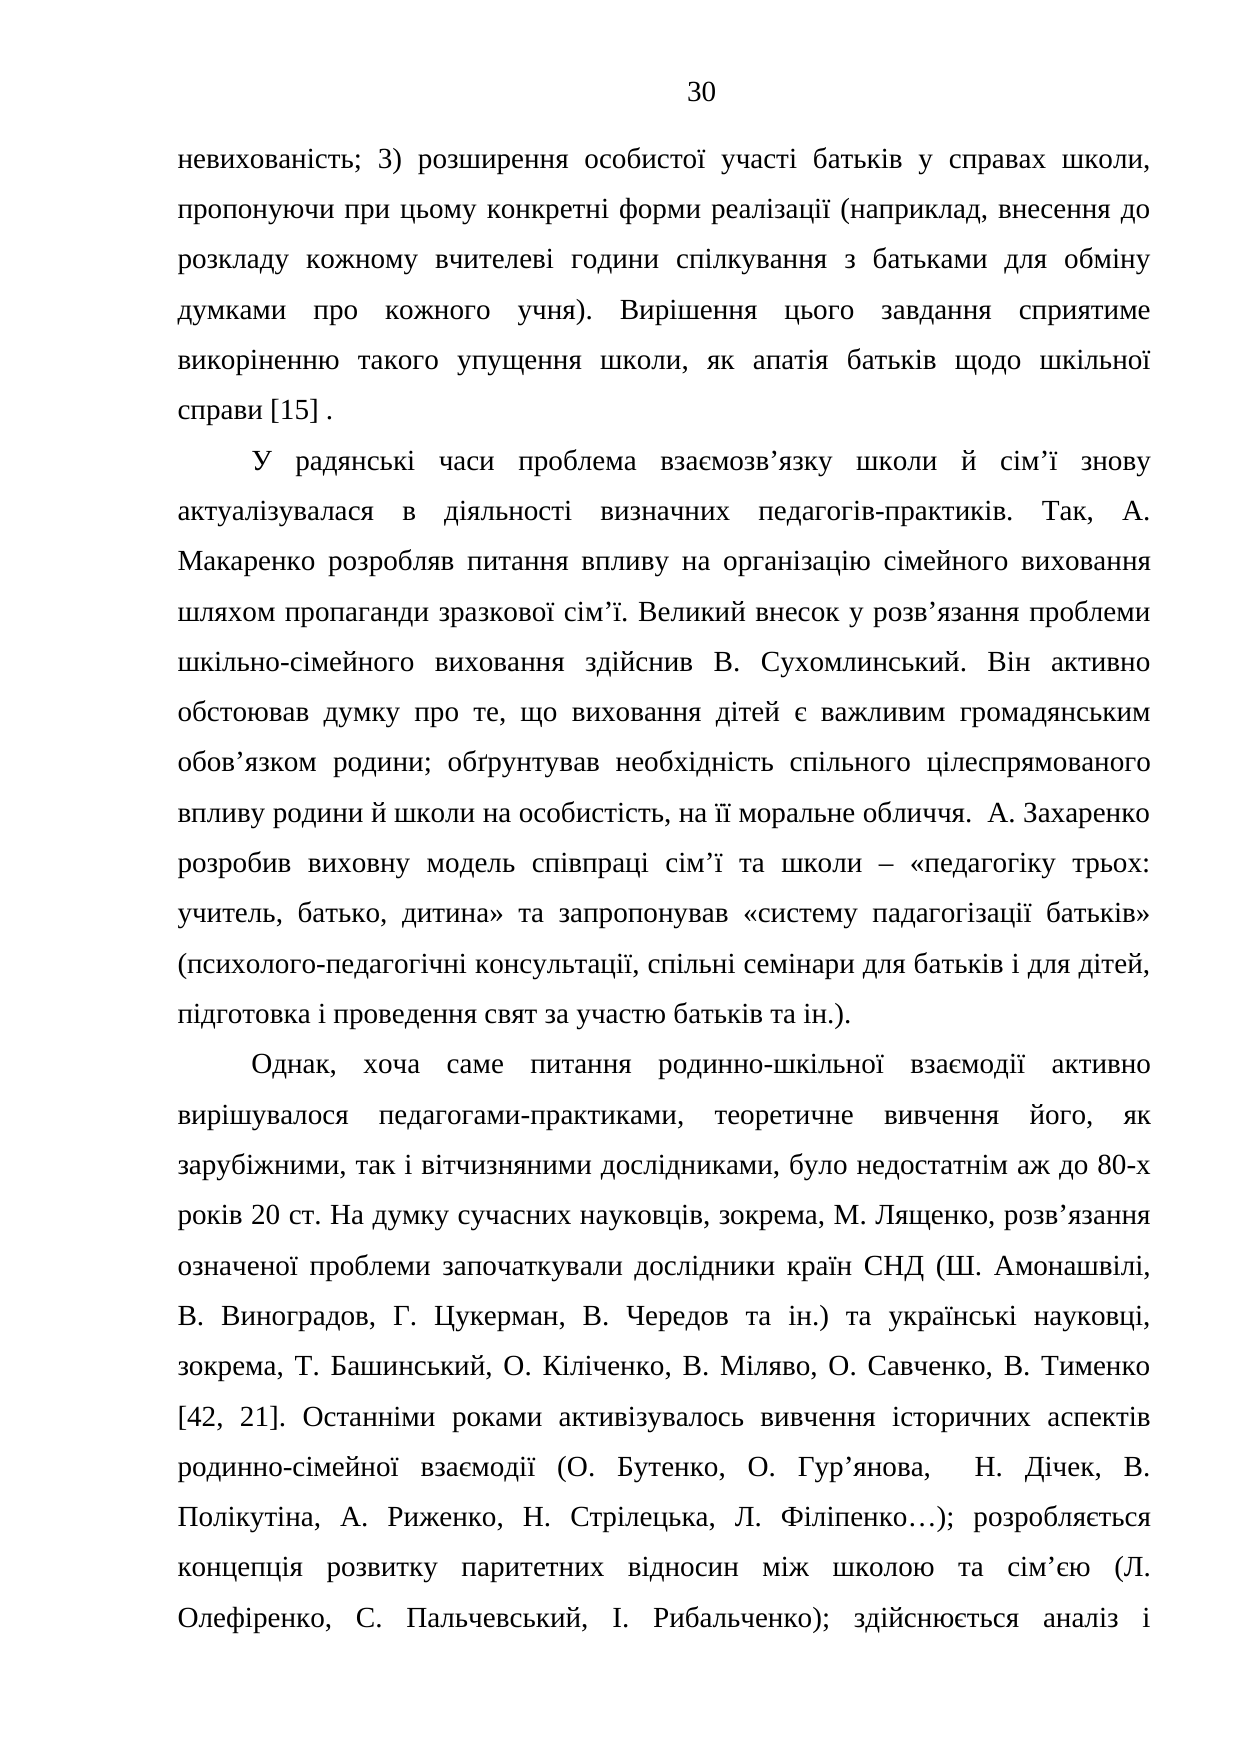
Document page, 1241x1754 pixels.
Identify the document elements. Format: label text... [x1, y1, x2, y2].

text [177, 141, 1152, 426]
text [177, 1046, 1152, 1633]
text У радянські часи проблема взаємозв’язку школи й сім’ї знову актуалізувалася в діяльності визначних педагогів-практиків. Так, А. Макаренко розробляв питання впливу на організацію сімейного виховання шляхом пропаганди зразкової сім’ї. Великий внесок у розв’язання проблеми шкільно-сімейного виховання здійснив В. Сухомлинський. Він активно обстоював думку про те, що виховання дітей є важливим громадянським обов’язком родини; обґрунтував необхідність спільного цілеспрямованого впливу родини й школи на особистість, на її моральне обличчя. А. Захаренко розробив виховну модель співпраці сім’ї та школи – «педагогіку трьох: учитель, батько, дитина» та запропонував «систему падагогізації батьків» (психолого-педагогічні консультації, спільні семінари для батьків і для дітей, підготовка і проведення свят за участю батьків та ін.). [177, 443, 1152, 1030]
